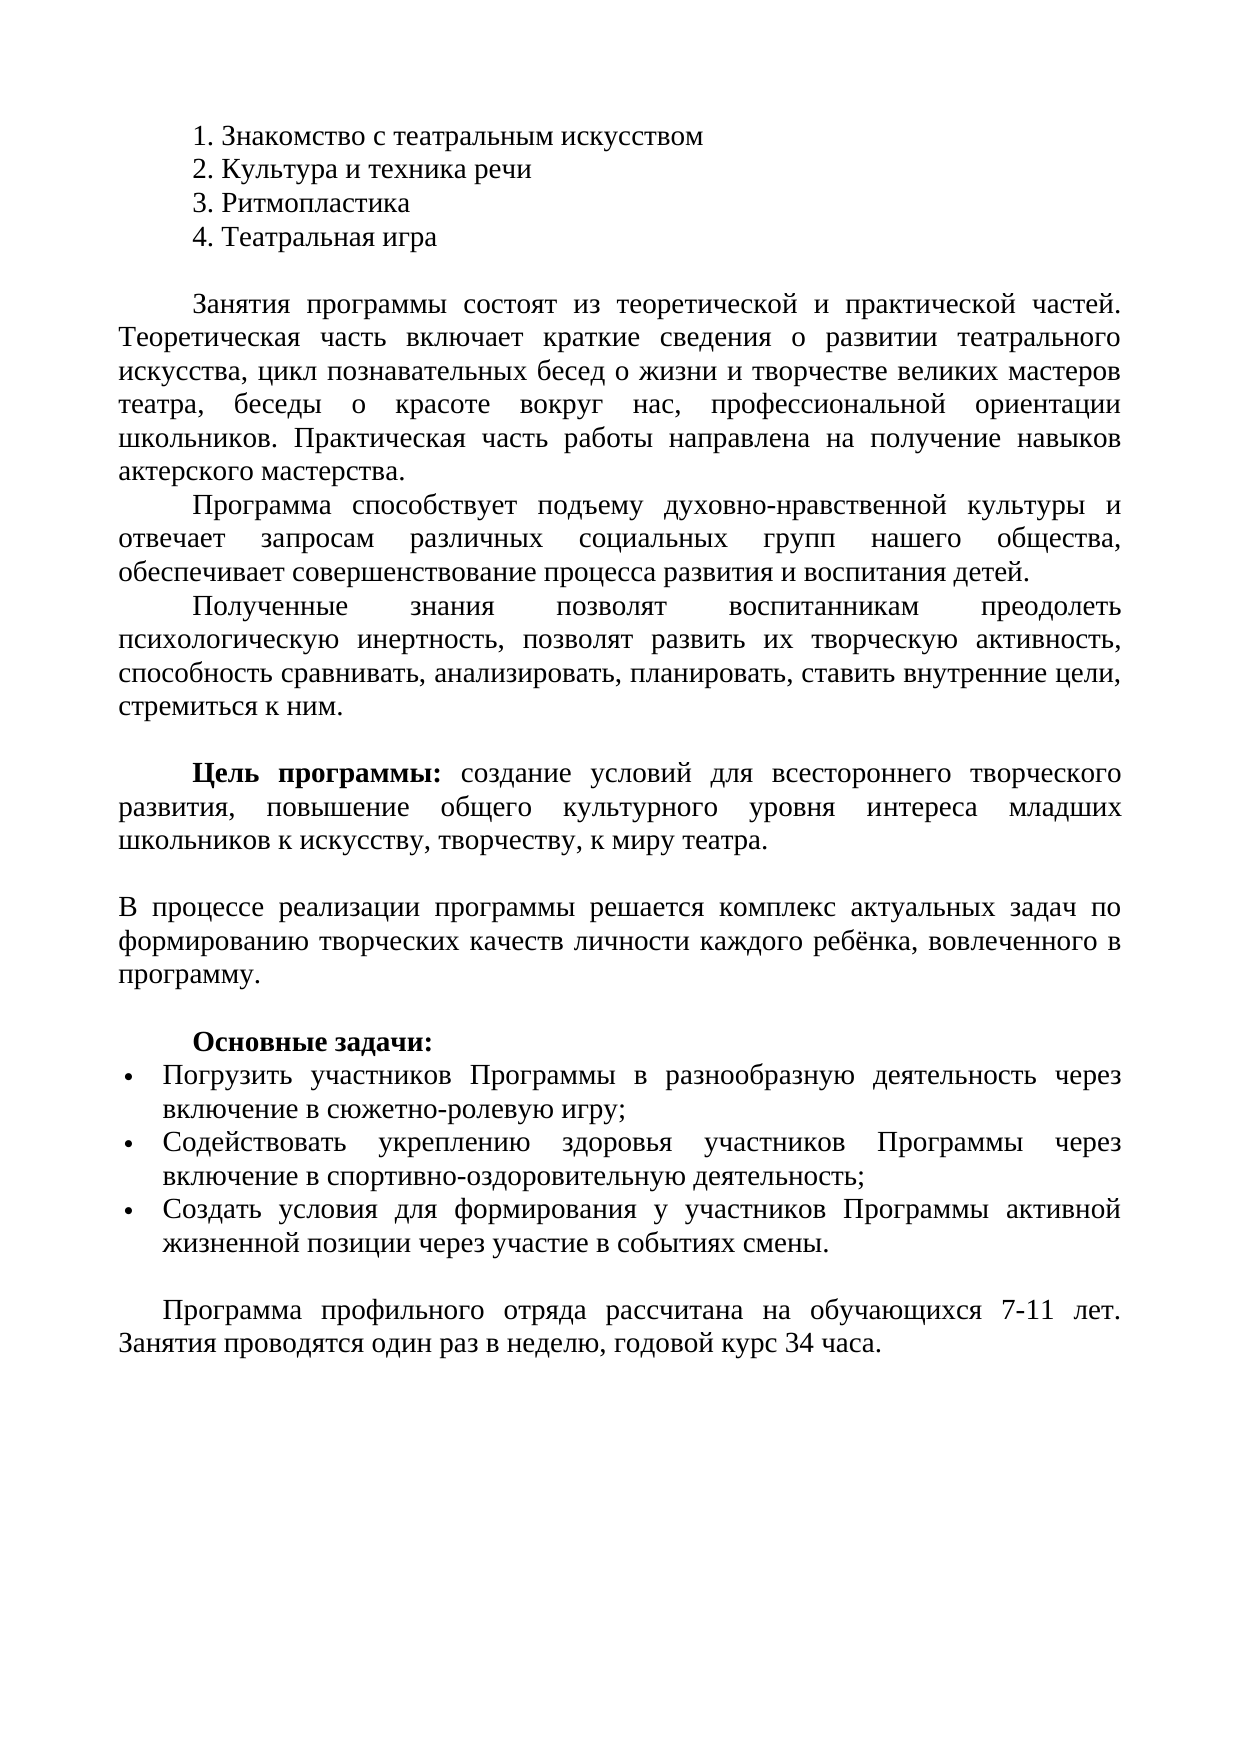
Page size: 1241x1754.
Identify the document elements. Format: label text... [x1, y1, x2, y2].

text 2. Культура и техника речи [118, 152, 1122, 185]
list Погрузить участников Программы в разнообразную деятельность через включение в сюжетно-ролевую игру; [125, 1057, 1122, 1124]
text Основные задачи: [118, 1024, 1122, 1057]
text Программа профильного отряда рассчитана на обучающихся 7-11 лет. Занятия проводятся один раз в неделю, годовой курс 34 часа. [118, 1292, 1122, 1359]
text Полученные знания позволят воспитанникам преодолеть психологическую инертность, позволят развить их творческую активность, способность сравнивать, анализировать, планировать, ставить внутренние цели, стремиться к ним. [118, 588, 1122, 722]
text В процессе реализации программы решается комплекс актуальных задач по формированию творческих качеств личности каждого ребёнка, вовлеченного в программу. [118, 889, 1122, 990]
text Цель программы: создание условий для всестороннего творческого развития, повышение общего культурного уровня интереса младших школьников к искусству, творчеству, к миру театра. [118, 755, 1122, 856]
text 4. Театральная игра [118, 219, 1122, 252]
text 1. Знакомство с театральным искусством [118, 118, 1122, 152]
list Содействовать укреплению здоровья участников Программы через включение в спортивно-оздоровительную деятельность; [125, 1124, 1122, 1191]
text Программа способствует подъему духовно-нравственной культуры и отвечает запросам различных социальных групп нашего общества, обеспечивает совершенствование процесса развития и воспитания детей. [118, 487, 1122, 588]
text Занятия программы состоят из теоретической и практической частей. Теоретическая часть включает краткие сведения о развитии театрального искусства, цикл познавательных бесед о жизни и творчестве великих мастеров театра, беседы о красоте вокруг нас, профессиональной ориентации школьников. Практическая часть работы направлена на получение навыков актерского мастерства. [118, 286, 1122, 487]
text 3. Ритмопластика [118, 185, 1122, 219]
list Создать условия для формирования у участников Программы активной жизненной позиции через участие в событиях смены. [125, 1191, 1122, 1258]
